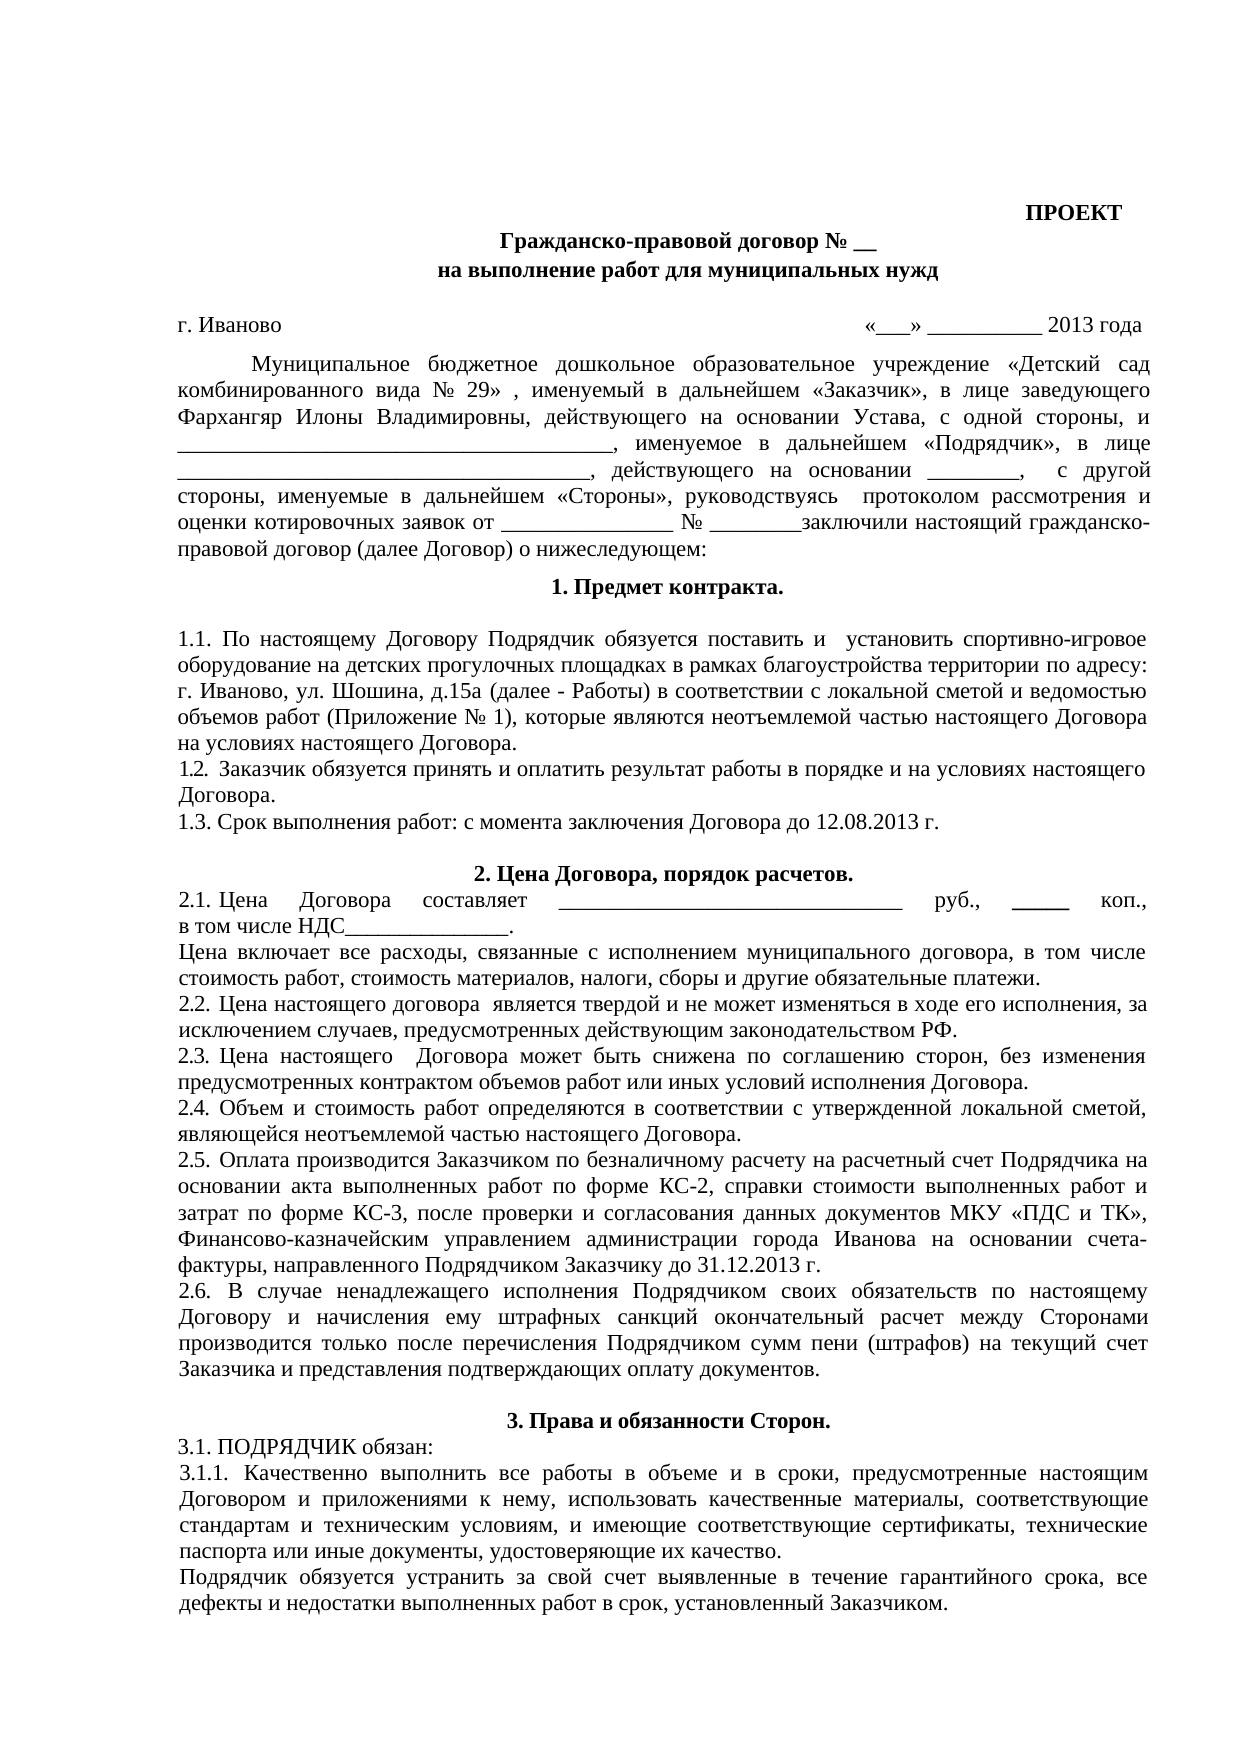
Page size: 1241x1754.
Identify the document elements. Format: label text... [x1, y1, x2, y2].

text Подрядчик обязуется устранить за свой счет выявленные в течение гарантийного срока, все дефекты и недостатки выполненных работ в срок, установленный Заказчиком. [179, 1564, 1150, 1616]
text Цена включает все расходы, связанные с исполнением муниципального договора, в том числе стоимость работ, стоимость материалов, налоги, сборы и другие обязательные платежи. [178, 939, 1148, 991]
list Цена настоящего Договора может быть снижена по соглашению сторон, без изменения предусмотренных контрактом объемов работ или иных условий исполнения Договора. [178, 1043, 1147, 1095]
text на выполнение работ для муниципальных нужд [393, 254, 960, 283]
list Оплата производится Заказчиком по безналичному расчету на расчетный счет Подрядчика на основании акта выполненных работ по форме КС-2, справки стоимости выполненных работ и затрат по форме КС-3, после проверки и согласования данных документов МКУ «ПДС и ТК», Финансово-казначейским управлением администрации города Иванова на основании счета-фактуры, направленного Подрядчиком Заказчику до 31.12.2013 г. [178, 1147, 1149, 1277]
text 3.1. ПОДРЯДЧИК обязан: [177, 1433, 864, 1459]
text г. Иваново «___» __________ 2013 года [177, 311, 1152, 338]
text 3.1.1. Качественно выполнить все работы в объеме и в сроки, предусмотренные настоящим Договором и приложениями к нему, использовать качественные материалы, соответствующие стандартам и техническим условиям, и имеющие соответствующие сертификаты, технические паспорта или иные документы, удостоверяющие их качество. [179, 1459, 1150, 1564]
text 3. Права и обязанности Сторон. [179, 1407, 864, 1433]
text 2.6. В случае ненадлежащего исполнения Подрядчиком своих обязательств по настоящему Договору и начисления ему штрафных санкций окончательный расчет между Сторонами производится только после перечисления Подрядчиком сумм пени (штрафов) на текущий счет Заказчика и представления подтверждающих оплату документов. [178, 1277, 1150, 1381]
list Объем и стоимость работ определяются в соответствии с утвержденной локальной сметой, являющейся неотъемлемой частью настоящего Договора. [178, 1095, 1148, 1147]
text 2. Цена Договора, порядок расчетов. [177, 861, 1150, 887]
text 2.2. Цена настоящего договора является твердой и не может изменяться в ходе его исполнения, за исключением случаев, предусмотренных действующим законодательством РФ. [178, 991, 1149, 1043]
text 2.1. Цена Договора составляет ______________________________ руб., _____ коп., в том числе НДС . [178, 887, 1147, 939]
text Муниципальное бюджетное дошкольное образовательное учреждение «Детский сад комбинированного вида № 29» , именуемый в дальнейшем «Заказчик», в лице заведующего Фархангяр Илоны Владимировны, действующего на основании Устава, с одной стороны, и ______________________________________, именуемое в дальнейшем «Подрядчик», в лице ____________________________________, действующего на основании ________, с другой стороны, именуемые в дальнейшем «Стороны», руководствуясь протоколом рассмотрения и оценки котировочных заявок от _______________ № ________заключили настоящий гражданско-правовой договор (далее Договор) о нижеследующем: [177, 350, 1152, 561]
text 1. Предмет контракта. [177, 573, 1148, 599]
text 1.3. Срок выполнения работ: с момента заключения Договора до 12.08.2013 г. [177, 808, 1152, 834]
list Заказчик обязуется принять и оплатить результат работы в порядке и на условиях настоящего Договора. [178, 756, 1148, 808]
text Гражданско-правовой договор № __ [393, 226, 960, 254]
text 1.1. По настоящему Договору Подрядчик обязуется поставить и установить спортивно-игровое оборудование на детских прогулочных площадках в рамках благоустройства территории по адресу: г. Иваново, ул. Шошина, д.15а (далее - Работы) в соответствии с локальной сметой и ведомостью объемов работ (Приложение № 1), которые являются неотъемлемой частью настоящего Договора на условиях настоящего Договора. [177, 626, 1148, 756]
text ПРОЕКТ [393, 197, 1122, 226]
